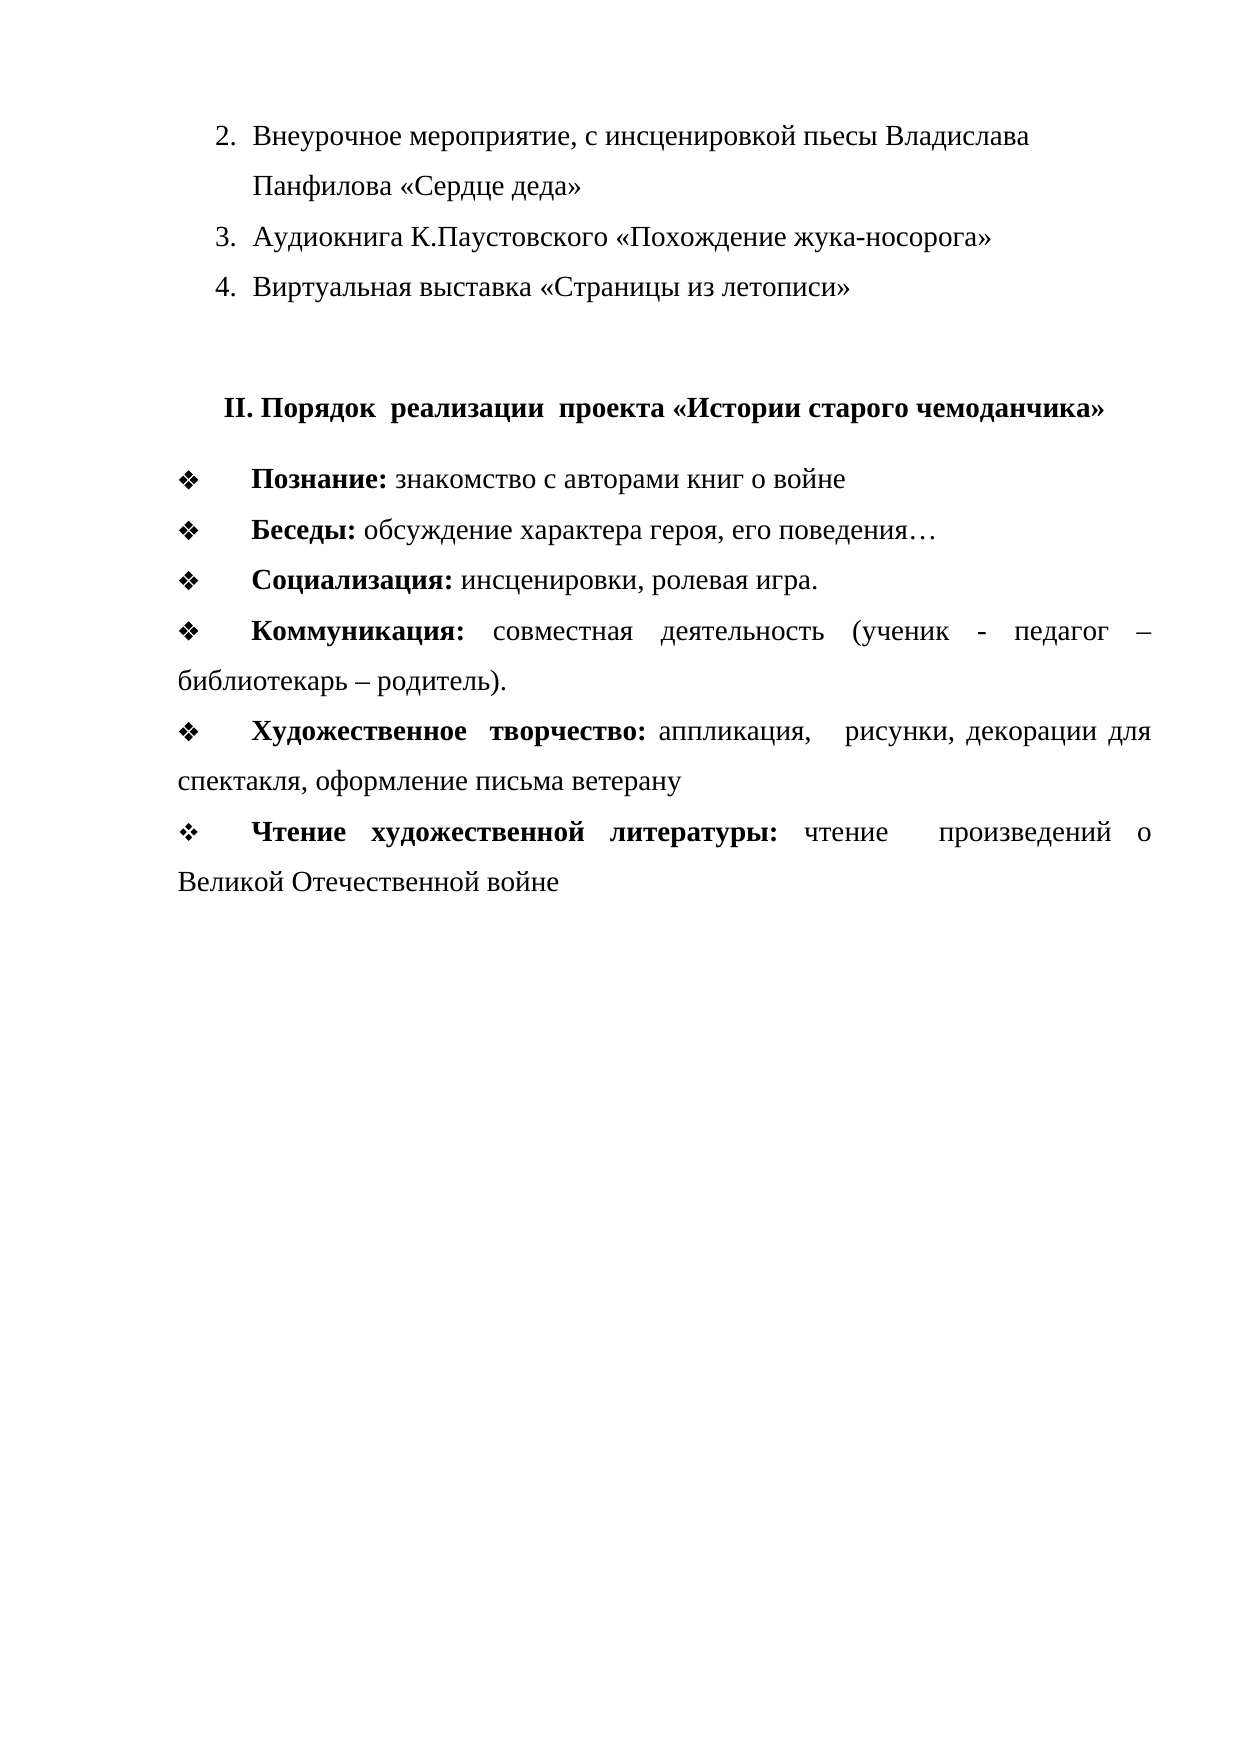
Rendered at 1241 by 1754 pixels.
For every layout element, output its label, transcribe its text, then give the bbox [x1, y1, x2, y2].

list Коммуникация: совместная деятельность (ученик - педагог – библиотекарь – родитель). [177, 613, 1152, 696]
list Художественное творчество: аппликация, рисунки, декорации для спектакля, оформление письма ветерану [177, 713, 1152, 797]
text II. Порядок реализации проекта «Истории старого чемоданчика» [177, 391, 1152, 424]
list Аудиокнига К.Паустовского «Похождение жука-носорога» [215, 219, 1152, 252]
list Социализация: инсценировки, ролевая игра. [177, 562, 1152, 596]
list Виртуальная выставка «Страницы из летописи» [215, 269, 1152, 303]
list Внеурочное мероприятие, с инсценировкой пьесы Владислава Панфилова «Сердце деда» [215, 118, 1152, 202]
list Беседы: обсуждение характера героя, его поведения… [177, 512, 1152, 546]
list Познание: знакомство с авторами книг о войне [177, 462, 1152, 495]
list Чтение художественной литературы: чтение произведений о Великой Отечественной войне [177, 814, 1152, 898]
